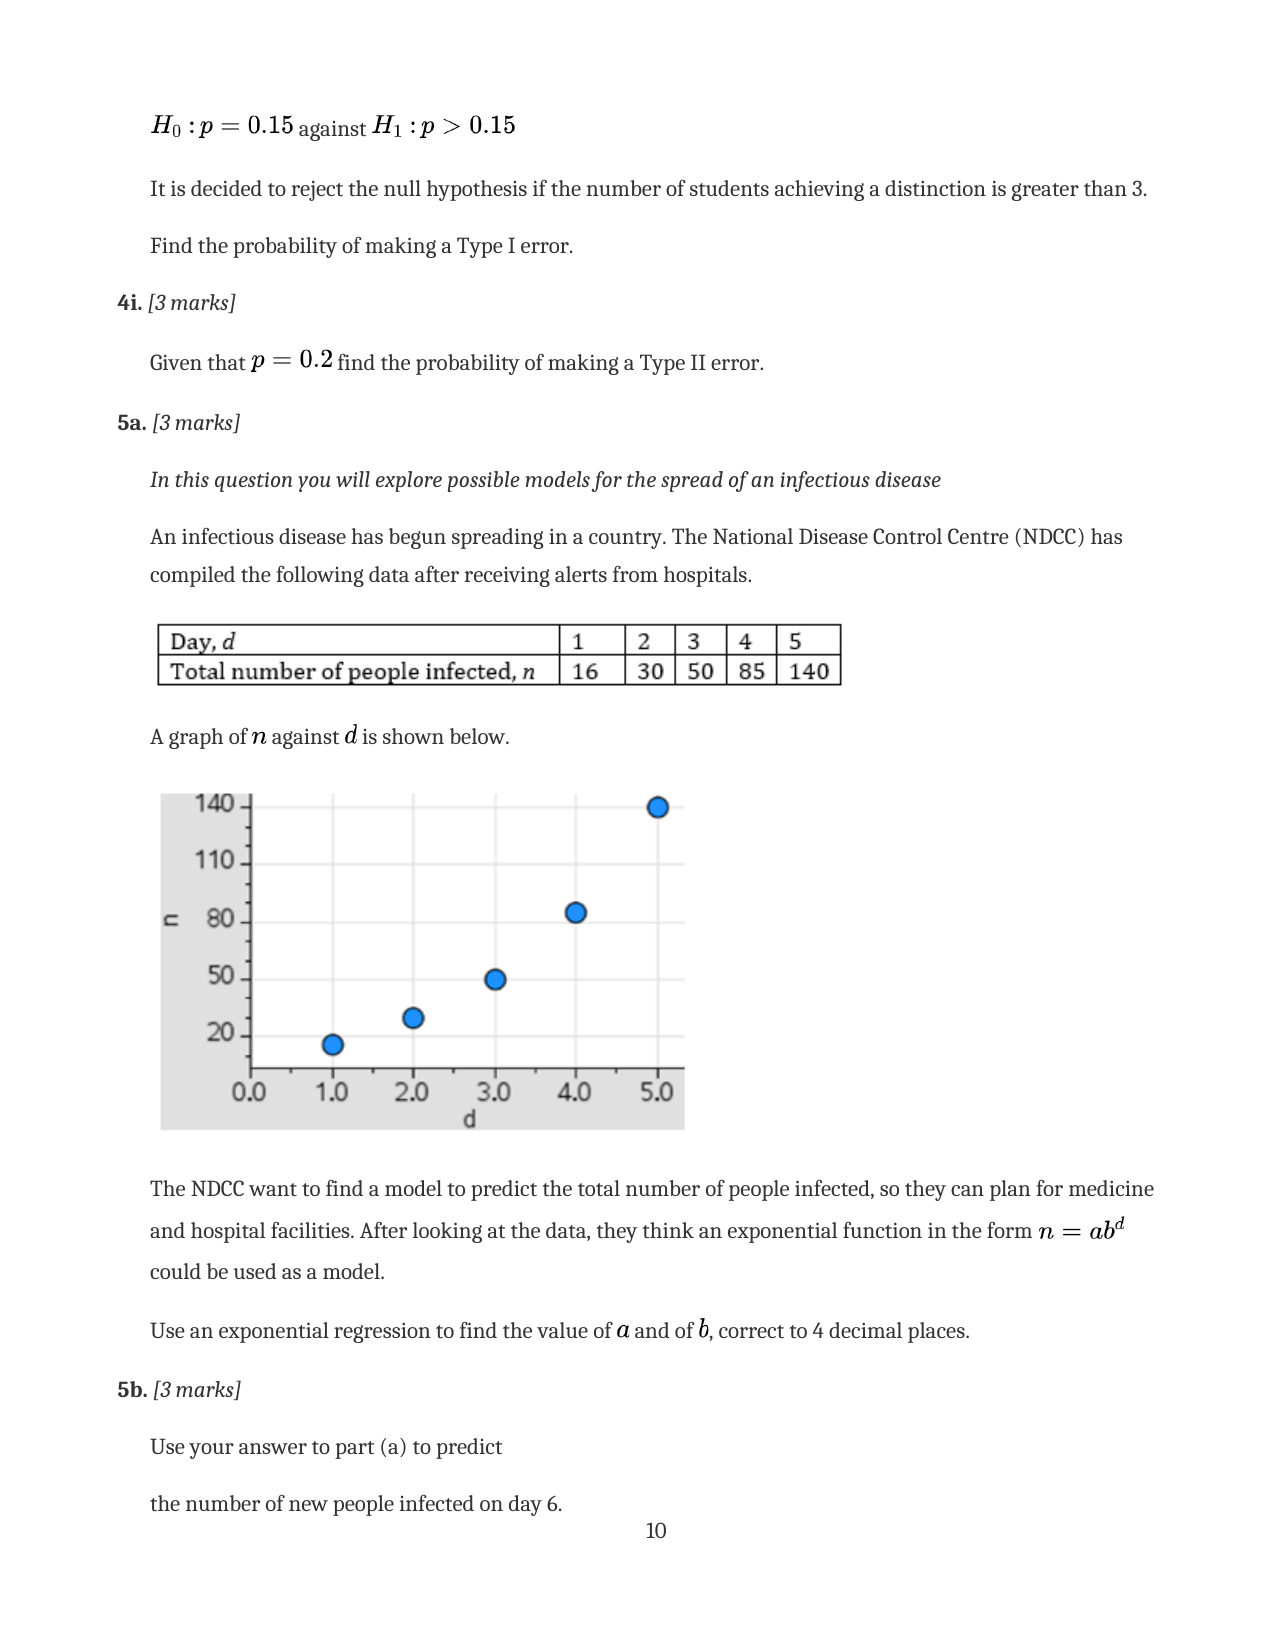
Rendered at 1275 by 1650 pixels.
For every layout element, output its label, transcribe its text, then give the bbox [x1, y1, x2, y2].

picture [150, 618, 848, 692]
text Find the probability of making a Type I error. [150, 233, 1162, 259]
picture [150, 783, 696, 1146]
text 4i. [3 marks] [112, 289, 1162, 316]
picture [250, 346, 333, 374]
text Given that find the probability of making a Type II error. [150, 346, 1162, 379]
picture [252, 728, 267, 747]
picture [150, 112, 294, 140]
text An infectious disease has begun spreading in a country. The National Disease Control Centre (NDCC) has compiled the following data after receiving alerts from hospitals. [150, 523, 1162, 588]
text 5b. [3 marks] [112, 1377, 1162, 1403]
text It is decided to reject the null hypothesis if the number of students achieving a distinction is greater than 3. [150, 176, 1162, 202]
picture [698, 1315, 709, 1341]
text 5a. [3 marks] [112, 410, 1162, 436]
text Use your answer to part (a) to predict [150, 1434, 1162, 1460]
text the number of new people infected on day 6. [150, 1491, 1162, 1517]
text In this question you will explore possible models for the spread of an infectious disease [150, 467, 1162, 493]
picture [1038, 1214, 1127, 1242]
picture [616, 1322, 630, 1341]
text against [150, 112, 1162, 145]
picture [344, 722, 357, 747]
text A graph of against is shown below. [150, 722, 1162, 753]
picture [371, 112, 516, 140]
text Use an exponential regression to find the value of and of , correct to 4 decimal places. [150, 1316, 1162, 1347]
text The NDCC want to find a model to predict the total number of people infected, so they can plan for medicine and hospital facilities. After looking at the data, they think an exponential function in the form could be used as a model. [150, 1176, 1162, 1285]
